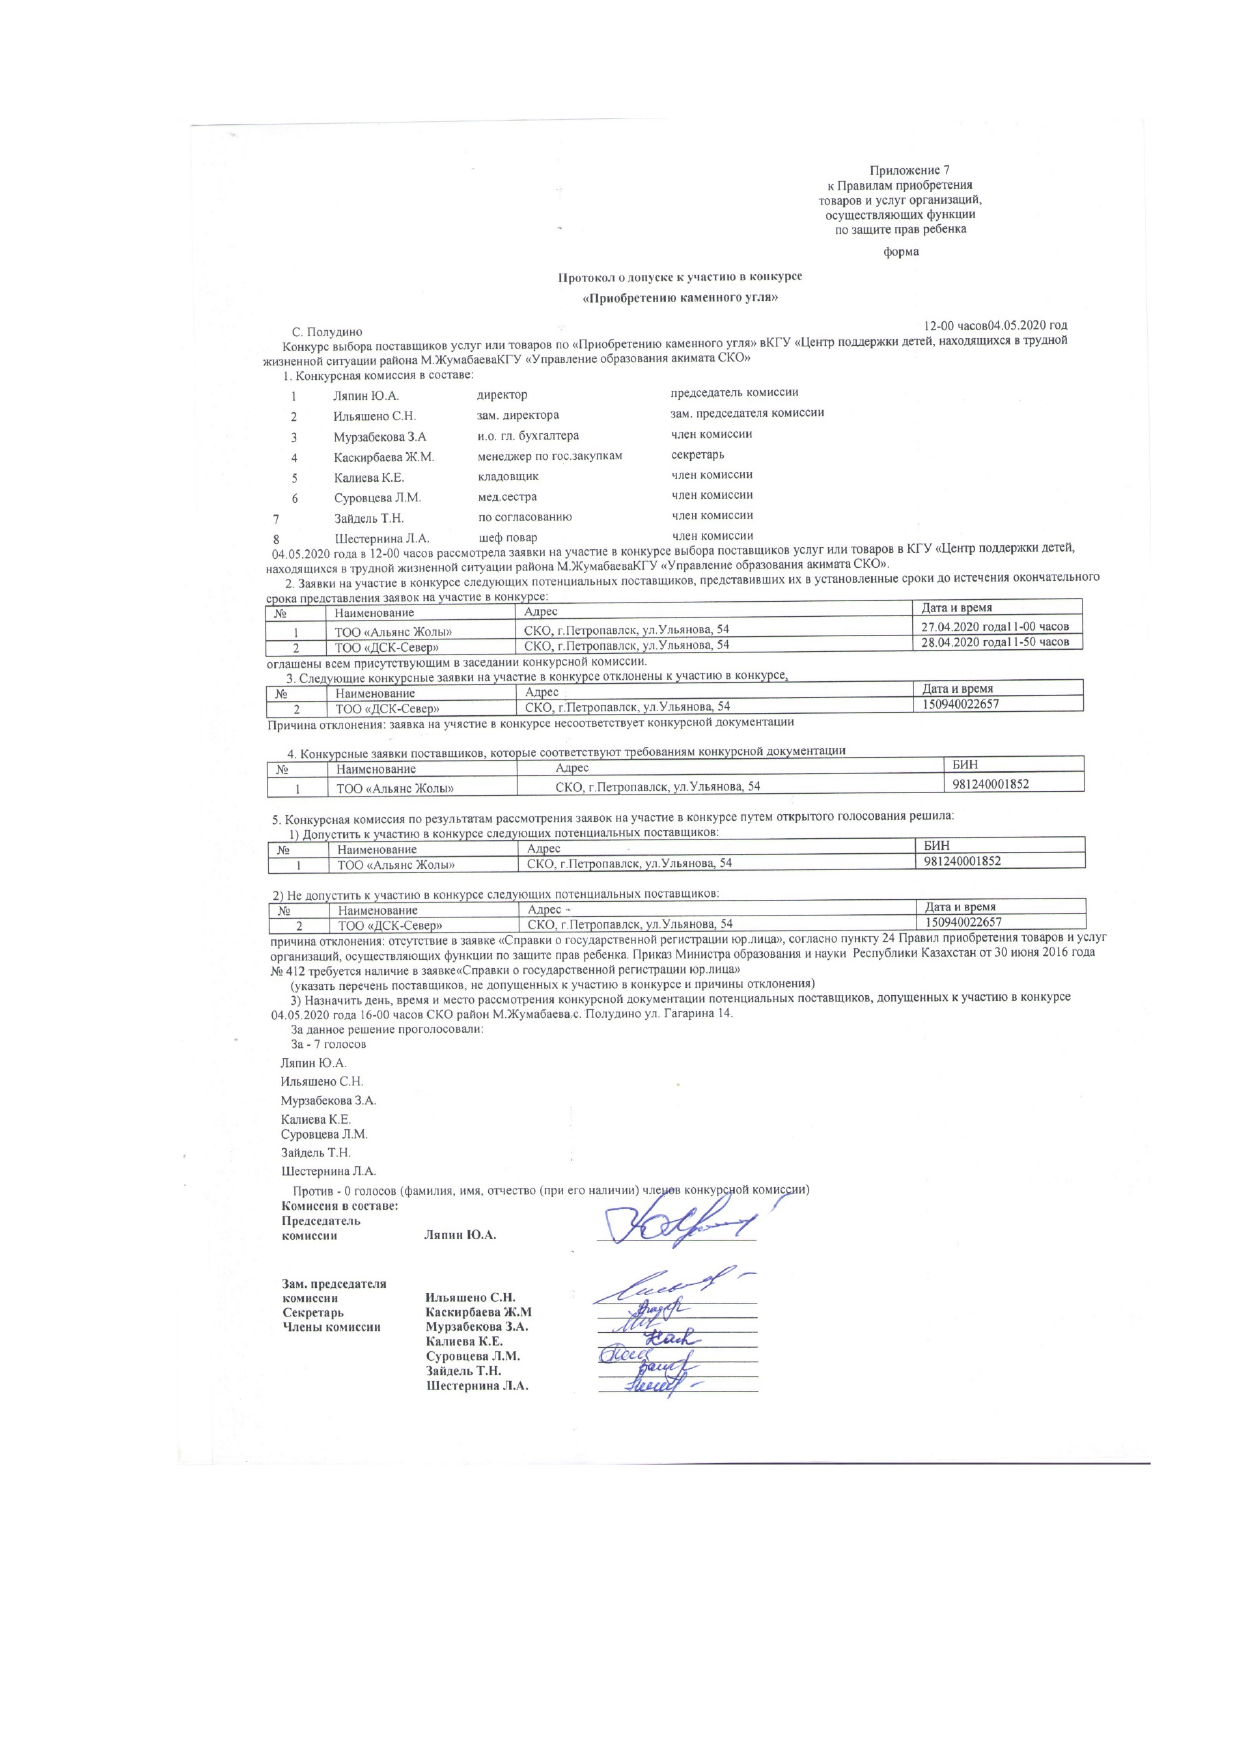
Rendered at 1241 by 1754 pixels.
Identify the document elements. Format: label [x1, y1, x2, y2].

picture [177, 118, 1151, 1469]
